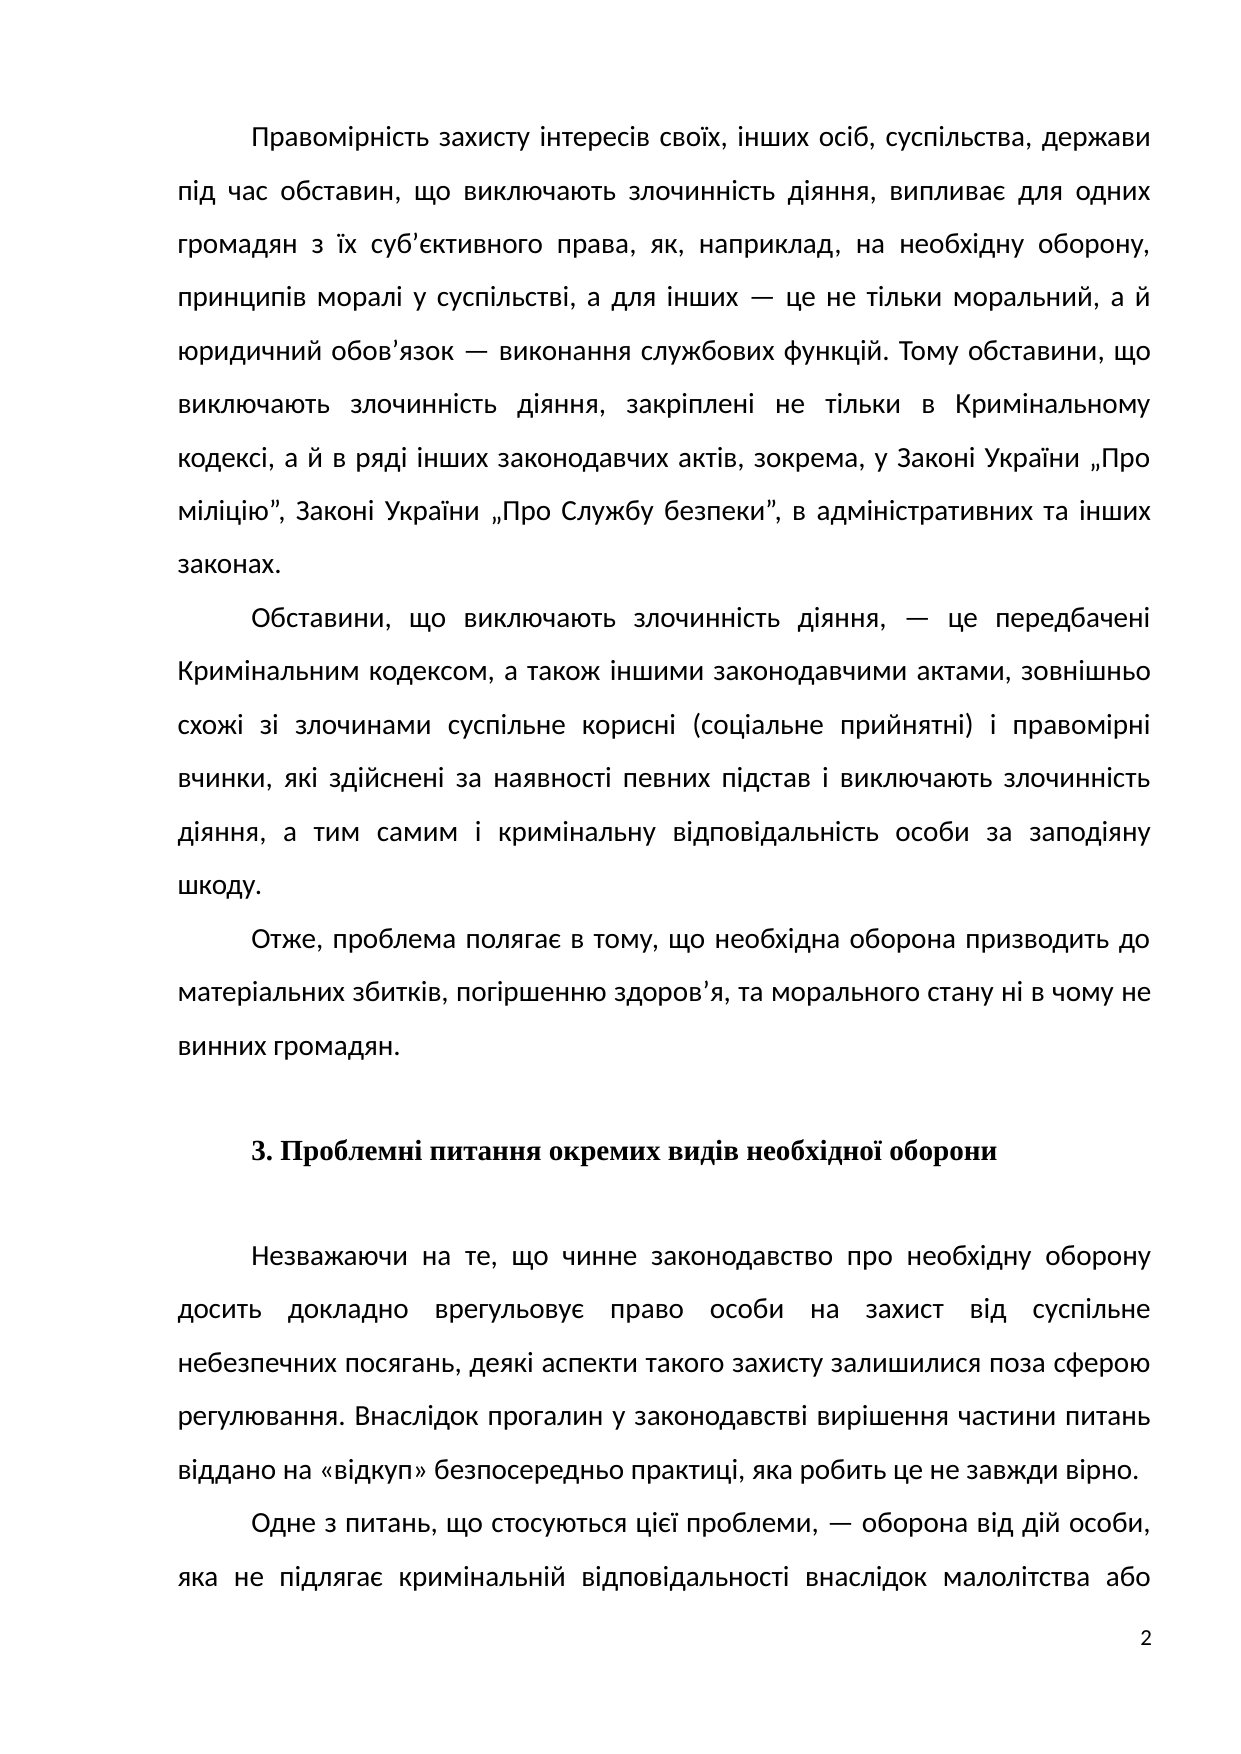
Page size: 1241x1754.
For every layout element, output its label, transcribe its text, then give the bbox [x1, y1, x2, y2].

subtitle 3. Проблемні питання окремих видів необхідної оборони [177, 1133, 1152, 1167]
text Незважаючи на те, що чинне законодавство про необхідну оборону досить докладно врегульовує право особи на захист від суспільне небезпечних посягань, деякі аспекти такого захисту залишилися поза сферою регулювання. Внаслідок прогалин у законодавстві вирішення частини питань віддано на «відкуп» безпосередньо практиці, яка робить це не завжди вірно. [177, 1237, 1152, 1487]
text Отже, проблема полягає в тому, що необхідна оборона призводить до матеріальних збитків, погіршенню здоров’я, та морального стану ні в чому не винних громадян. [177, 920, 1152, 1062]
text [177, 1504, 1152, 1593]
text Обставини, що виключають злочинність діяння, — це передбачені Кримінальним кодексом, а також іншими законодавчими актами, зовнішньо схожі зі злочинами суспільне корисні (соціальне прийнятні) і правомірні вчинки, які здійснені за наявності певних підстав і виключають злочинність діяння, а тим самим і кримінальну відповідальність особи за заподіяну шкоду. [177, 599, 1152, 902]
text Правомірність захисту інтересів своїх, інших осіб, суспільства, держави під час обставин, що виключають злочинність діяння, випливає для одних громадян з їх суб’єктивного права, як, наприклад, на необхідну оборону, принципів моралі у суспільстві, а для інших — це не тільки моральний, а й юридичний обов’язок — виконання службових функцій. Тому обставини, що виключають злочинність діяння, закріплені не тільки в Кримінальному кодексі, а й в ряді інших законодавчих актів, зокрема, у Законі України „Про міліцію”, Законі України „Про Службу безпеки”, в адміністративних та інших законах. [177, 118, 1152, 581]
